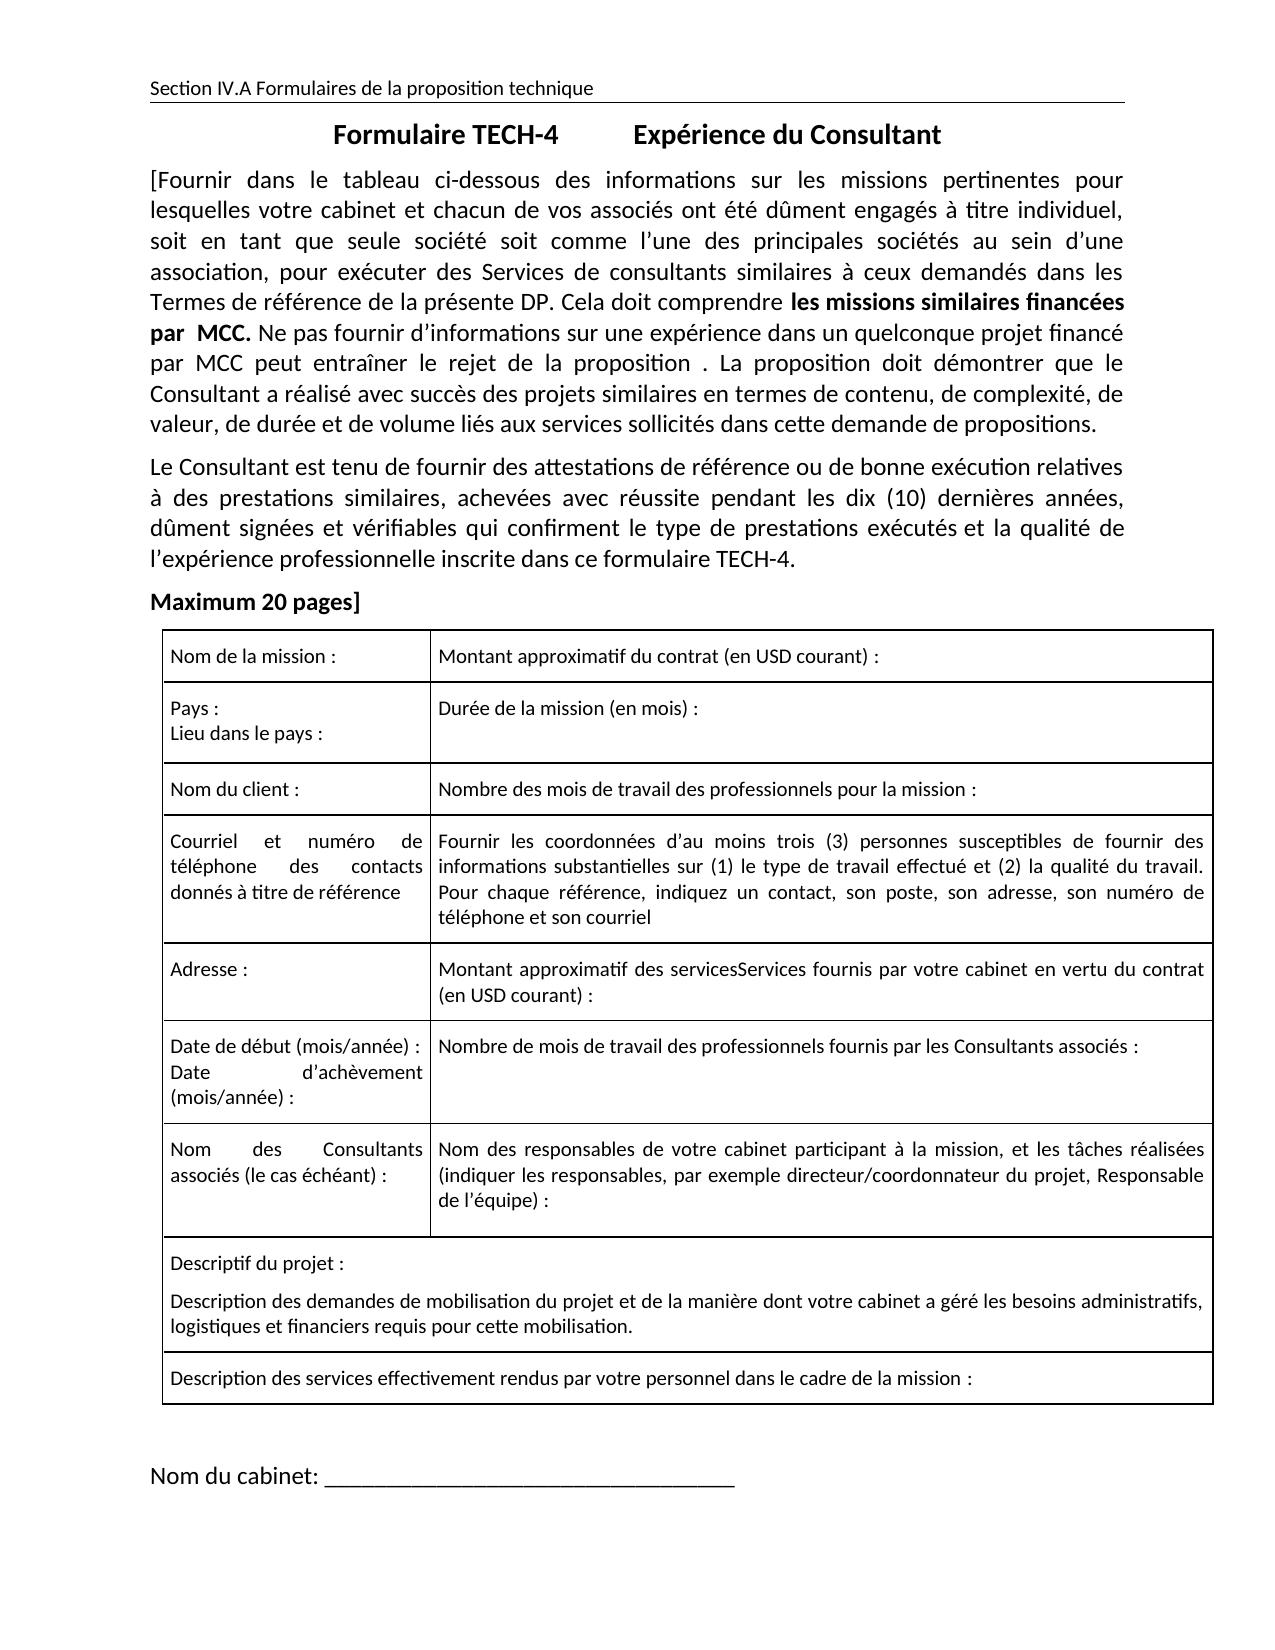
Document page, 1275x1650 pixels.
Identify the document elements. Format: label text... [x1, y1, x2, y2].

table_cell Courriel et numéro de téléphone des contacts donnés à titre de référence [163, 815, 430, 942]
table_cell Date de début (mois/année) : Date d’achèvement (mois/année) : [163, 1021, 430, 1122]
table_header Montant approximatif du contrat (en USD courant) : [431, 631, 1212, 681]
table_cell Descriptif du projet : Description des demandes de mobilisation du projet et de la manière dont votre cabinet a géré les besoins administratifs, logistiques et financiers requis pour cette mobilisation. [163, 1237, 1212, 1351]
text Nom du cabinet: _________________________________ [150, 1460, 1125, 1491]
text [Fournir dans le tableau ci-dessous des informations sur les missions pertinentes pour lesquelles votre cabinet et chacun de vos associés ont été dûment engagés à titre individuel, soit en tant que seule société soit comme l’une des principales sociétés au sein d’une association, pour exécuter des Services de consultants similaires à ceux demandés dans les Termes de référence de la présente DP. Cela doit comprendre les missions similaires financées par MCC. Ne pas fournir d’informations sur une expérience dans un quelconque projet financé par MCC peut entraîner le rejet de la proposition . La proposition doit démontrer que le Consultant a réalisé avec succès des projets similaires en termes de contenu, de complexité, de valeur, de durée et de volume liés aux services sollicités dans cette demande de propositions. [150, 164, 1125, 439]
table_cell Nombre de mois de travail des professionnels fournis par les Consultants associés : [431, 1021, 1212, 1122]
text Maximum 20 pages] [150, 586, 1125, 616]
table_cell Nom du client : [163, 763, 430, 814]
text Le Consultant est tenu de fournir des attestations de référence ou de bonne exécution relatives à des prestations similaires, achevées avec réussite pendant les dix (10) dernières années, dûment signées et vérifiables qui confirment le type de prestations exécutés et la qualité de l’expérience professionnelle inscrite dans ce formulaire TECH-4. [150, 451, 1125, 573]
table_cell Nom des responsables de votre cabinet participant à la mission, et les tâches réalisées (indiquer les responsables, par exemple directeur/coordonnateur du projet, Responsable de l’équipe) : [431, 1124, 1212, 1236]
table_cell Pays : Lieu dans le pays : [163, 682, 430, 762]
table_header Nom de la mission : [163, 631, 430, 681]
table_cell Nom des Consultants associés (le cas échéant) : [163, 1124, 430, 1236]
table_cell Nombre des mois de travail des professionnels pour la mission : [431, 764, 1212, 814]
table_cell Description des services effectivement rendus par votre personnel dans le cadre de la mission : [163, 1352, 1212, 1403]
table_cell Durée de la mission (en mois) : [431, 683, 1212, 762]
table_cell Montant approximatif des servicesServices fournis par votre cabinet en vertu du contrat (en USD courant) : [431, 944, 1212, 1020]
table_cell Adresse : [163, 943, 430, 1020]
subtitle Formulaire TECH-4 Expérience du Consultant [150, 116, 1125, 152]
table_cell Fournir les coordonnées d’au moins trois (3) personnes susceptibles de fournir des informations substantielles sur (1) le type de travail effectué et (2) la qualité du travail. Pour chaque référence, indiquez un contact, son poste, son adresse, son numéro de téléphone et son courriel [431, 816, 1212, 942]
